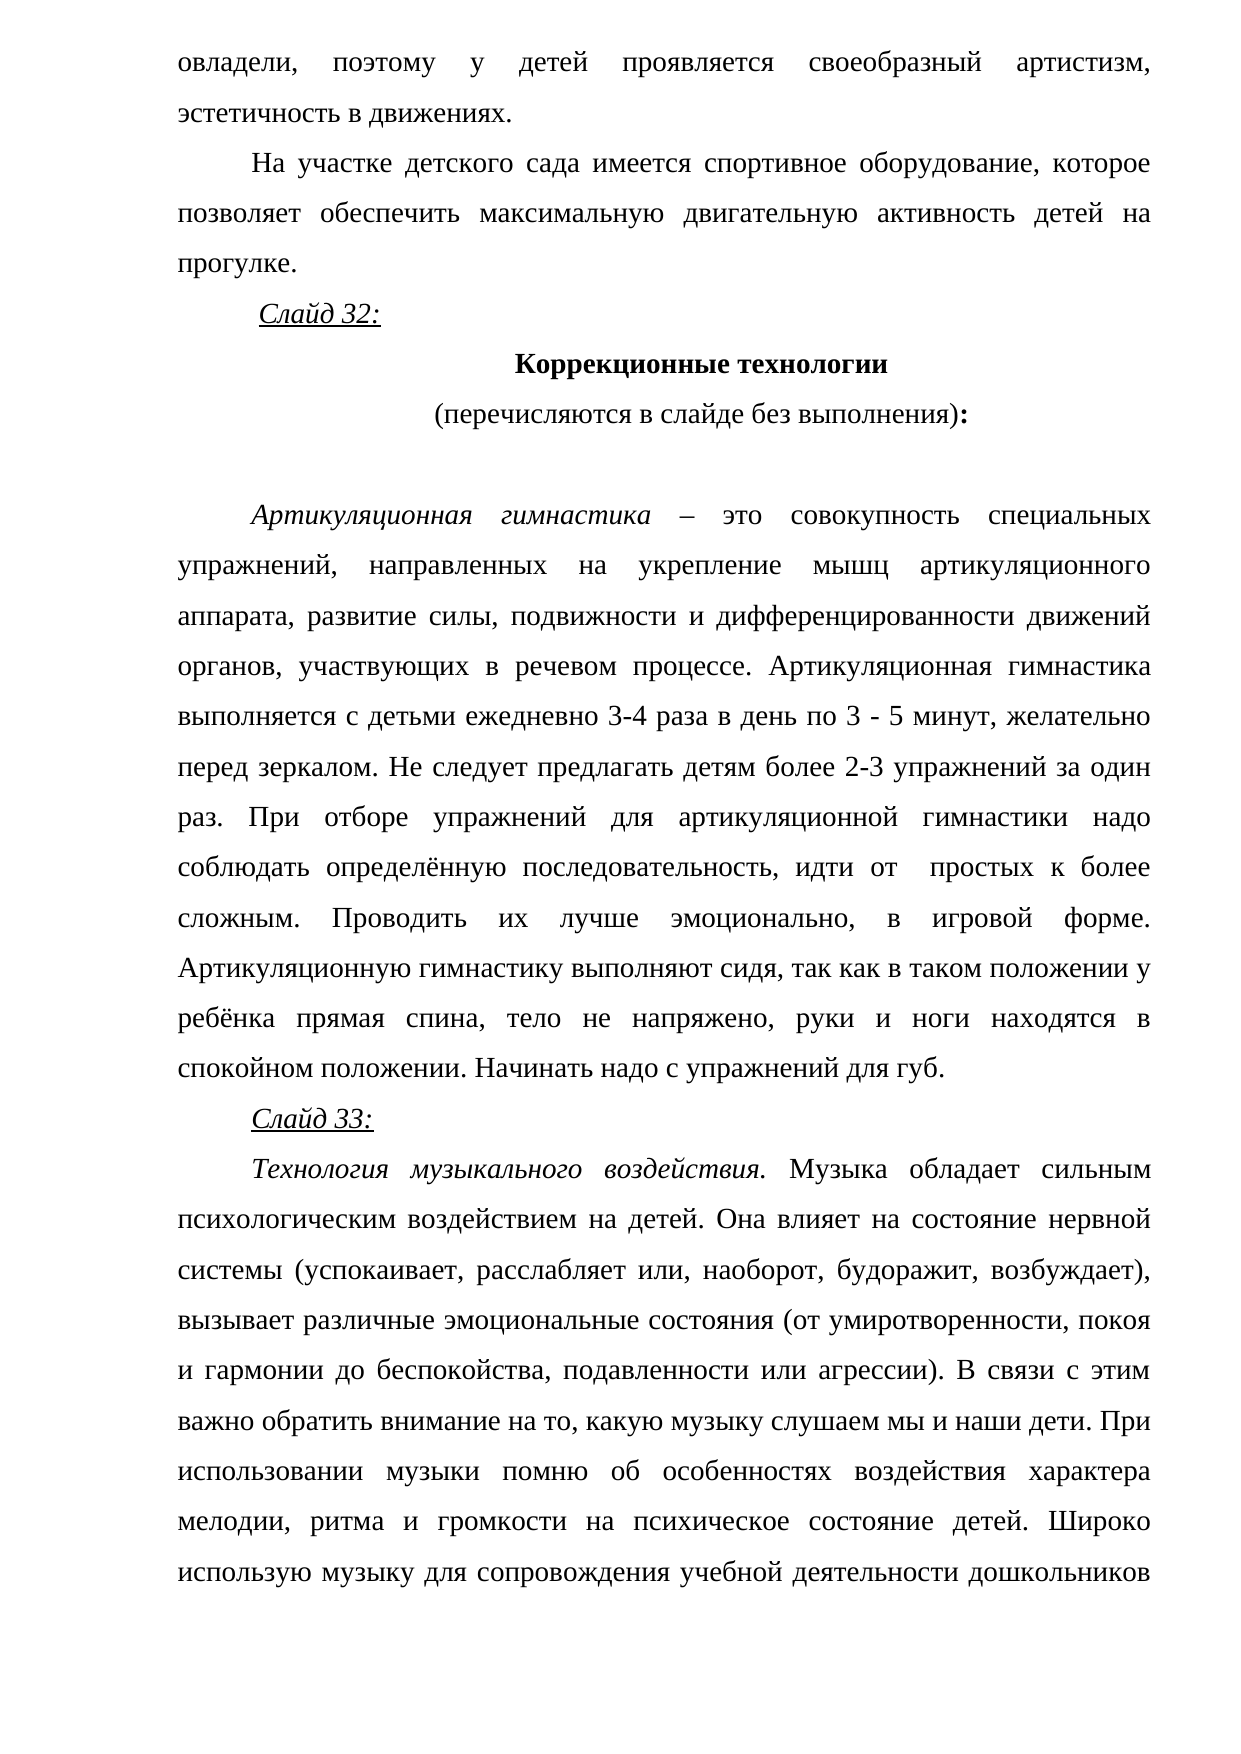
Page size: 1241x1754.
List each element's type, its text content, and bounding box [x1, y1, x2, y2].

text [177, 44, 1152, 128]
text Коррекционные технологии [177, 346, 1152, 380]
text На участке детского сада имеется спортивное оборудование, которое позволяет обеспечить максимальную двигательную активность детей на прогулке. [177, 145, 1152, 279]
text (перечисляются в слайде без выполнения): [177, 397, 1152, 430]
text Слайд 33: [177, 1101, 1152, 1134]
text Слайд 32: [177, 296, 1152, 329]
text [177, 1151, 1152, 1587]
text Артикуляционная гимнастика – это совокупность специальных упражнений, направленных на укрепление мышц артикуляционного аппарата, развитие силы, подвижности и дифференцированности движений органов, участвующих в речевом процессе. Артикуляционная гимнастика выполняется с детьми ежедневно 3-4 раза в день по 3 - 5 минут, желательно перед зеркалом. Не следует предлагать детям более 2-3 упражнений за один раз. При отборе упражнений для артикуляционной гимнастики надо соблюдать определённую последовательность, идти от простых к более сложным. Проводить их лучше эмоционально, в игровой форме. Артикуляционную гимнастику выполняют сидя, так как в таком положении у ребёнка прямая спина, тело не напряжено, руки и ноги находятся в спокойном положении. Начинать надо с упражнений для губ. [177, 497, 1152, 1084]
